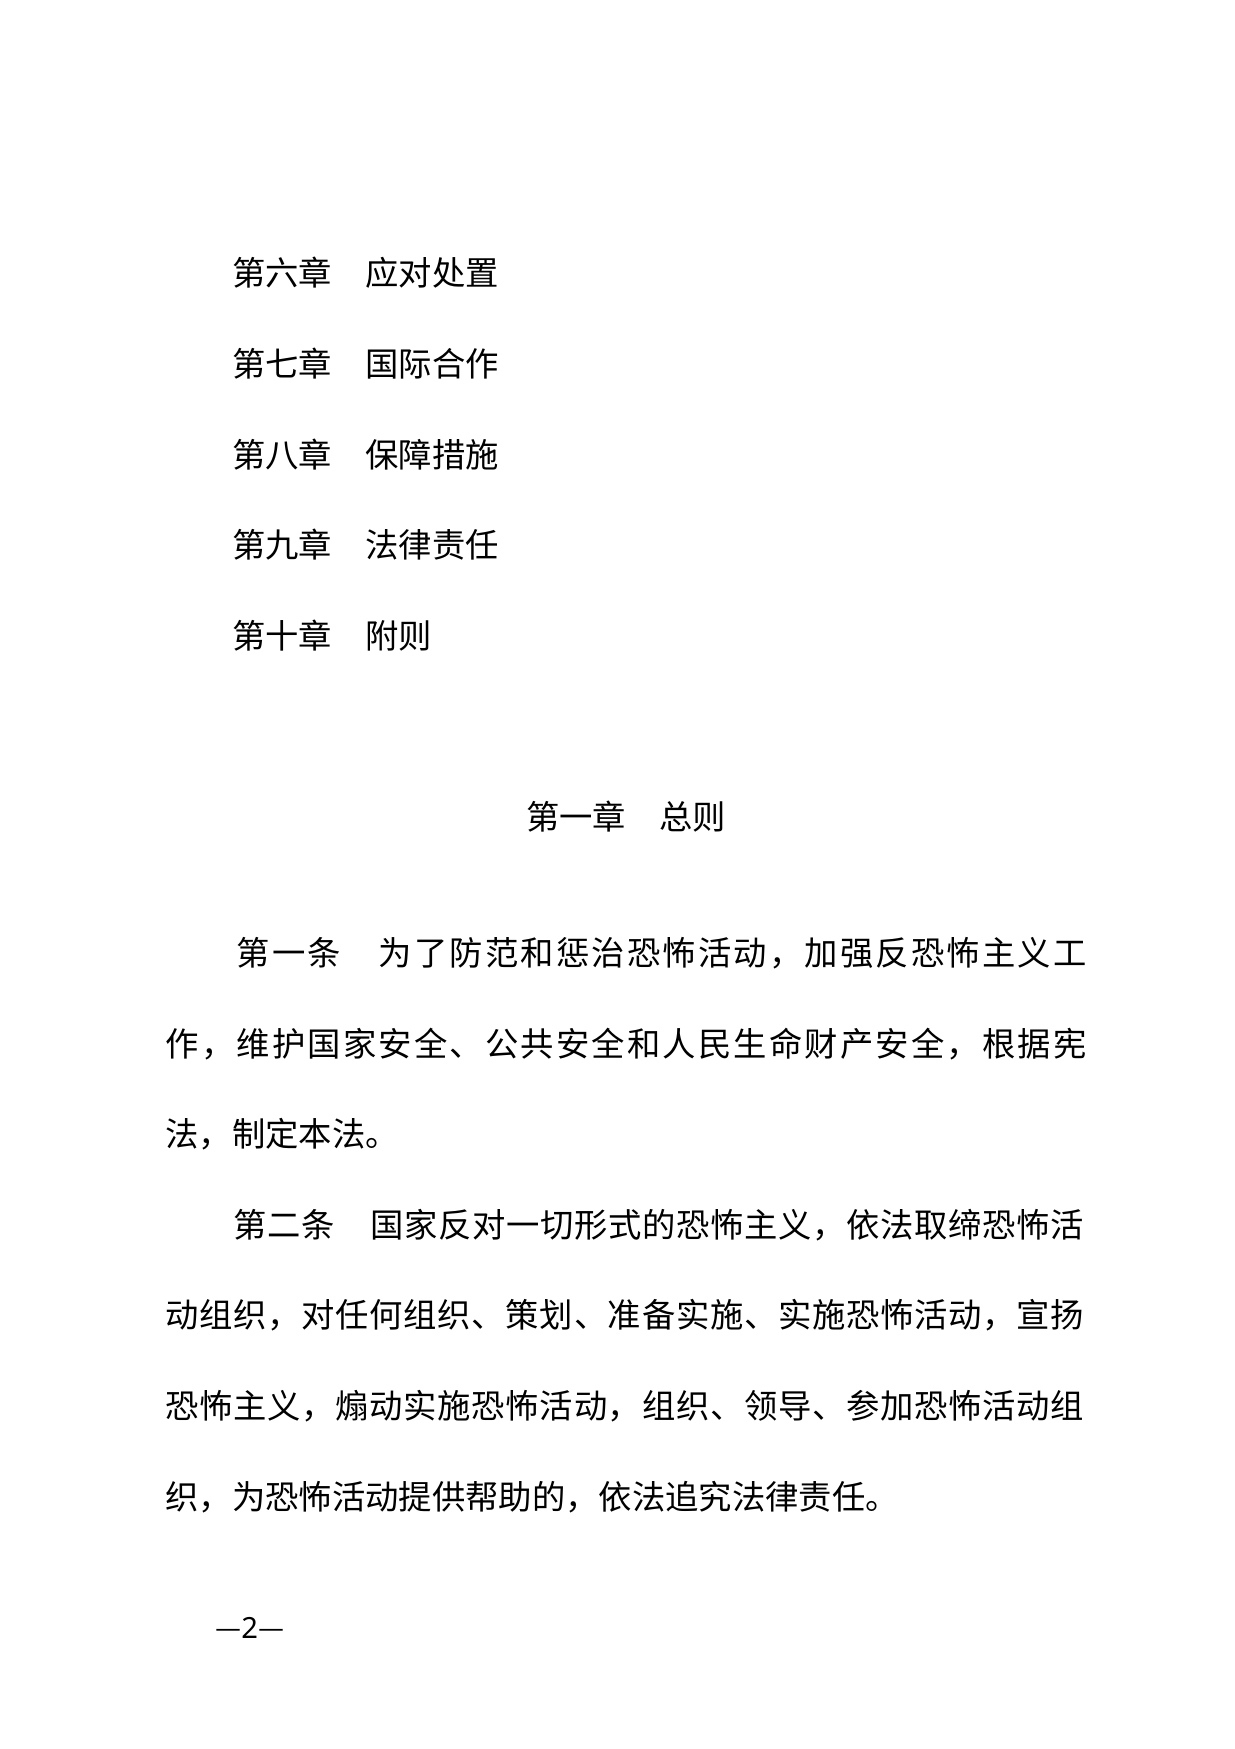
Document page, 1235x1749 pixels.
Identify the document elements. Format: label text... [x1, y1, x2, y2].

text 第九章 法律责任 [165, 498, 1087, 588]
text 第八章 保障措施 [165, 407, 1087, 498]
text 第十章 附则 [165, 588, 1087, 679]
text 第二条 国家反对一切形式的恐怖主义，依法取缔恐怖活动组织，对任何组织、策划、准备实施、实施恐怖活动，宣扬恐怖主义，煽动实施恐怖活动，组织、领导、参加恐怖活动组织，为恐怖活动提供帮助的，依法追究法律责任。 [165, 1177, 1087, 1540]
text 第七章 国际合作 [165, 317, 1087, 407]
text 第一条 为了防范和惩治恐怖活动，加强反恐怖主义工作，维护国家安全、公共安全和人民生命财产安全，根据宪法，制定本法。 [165, 906, 1087, 1177]
text 第六章 应对处置 [165, 226, 1087, 317]
text 第一章 总则 [165, 770, 1087, 860]
